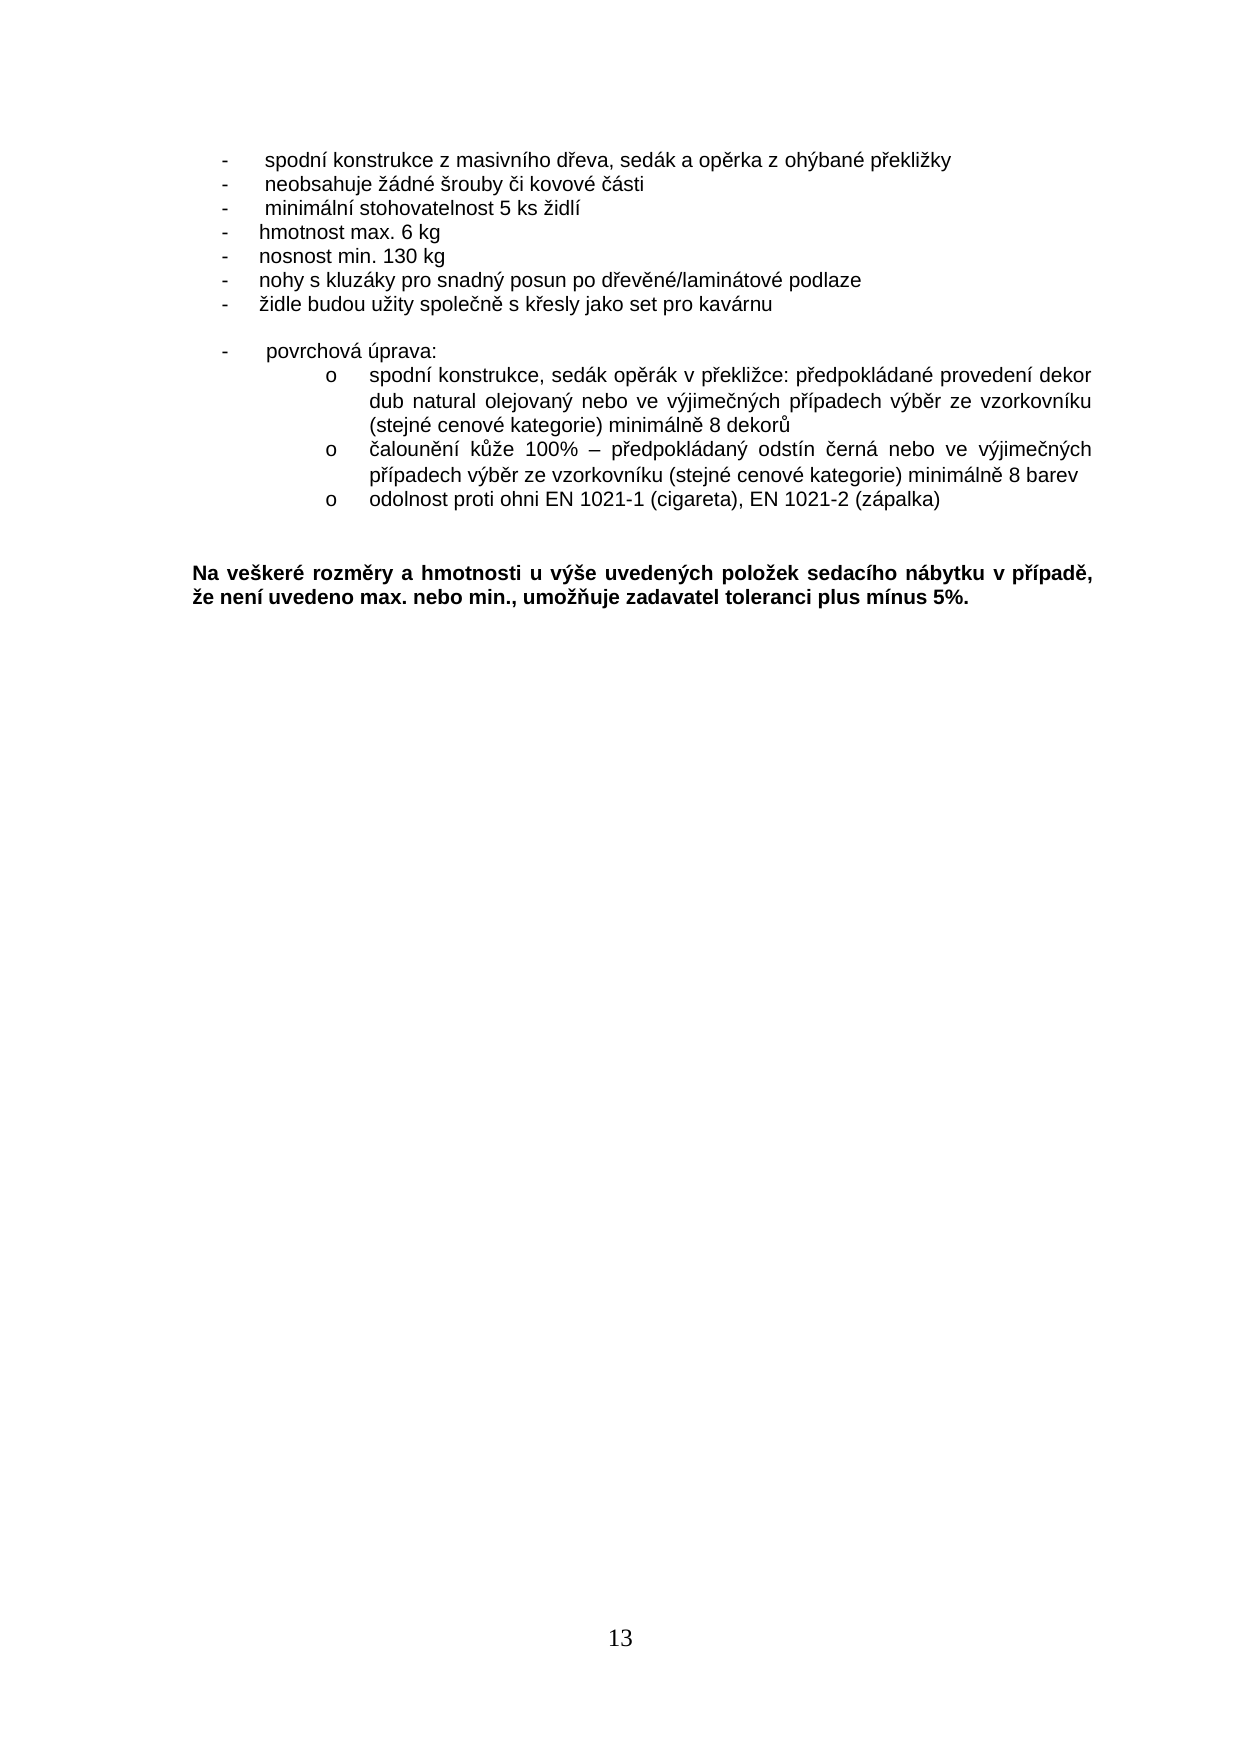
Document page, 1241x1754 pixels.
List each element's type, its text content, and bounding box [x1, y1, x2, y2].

list nohy s kluzáky pro snadný posun po dřevěné/laminátové podlaze [221, 267, 1093, 291]
list nosnost min. 130 kg [221, 243, 1093, 267]
list čalounění kůže 100% – předpokládaný odstín černá nebo ve výjimečných případech výběr ze vzorkovníku (stejné cenové kategorie) minimálně 8 barev [325, 437, 1093, 487]
list povrchová úprava: [221, 339, 1093, 363]
list neobsahuje žádné šrouby či kovové části [221, 172, 1093, 196]
text Na veškeré rozměry a hmotnosti u výše uvedených položek sedacího nábytku v případě, že není uvedeno max. nebo min., umožňuje zadavatel toleranci plus mínus 5%. [192, 561, 1093, 608]
list hmotnost max. 6 kg [221, 219, 1093, 243]
list minimální stohovatelnost 5 ks židlí [221, 196, 1093, 219]
list odolnost proti ohni EN 1021-1 (cigareta), EN 1021-2 (zápalka) [325, 487, 1093, 513]
list spodní konstrukce z masivního dřeva, sedák a opěrka z ohýbané překližky [221, 148, 1093, 172]
list židle budou užity společně s křesly jako set pro kavárnu [221, 291, 1093, 315]
